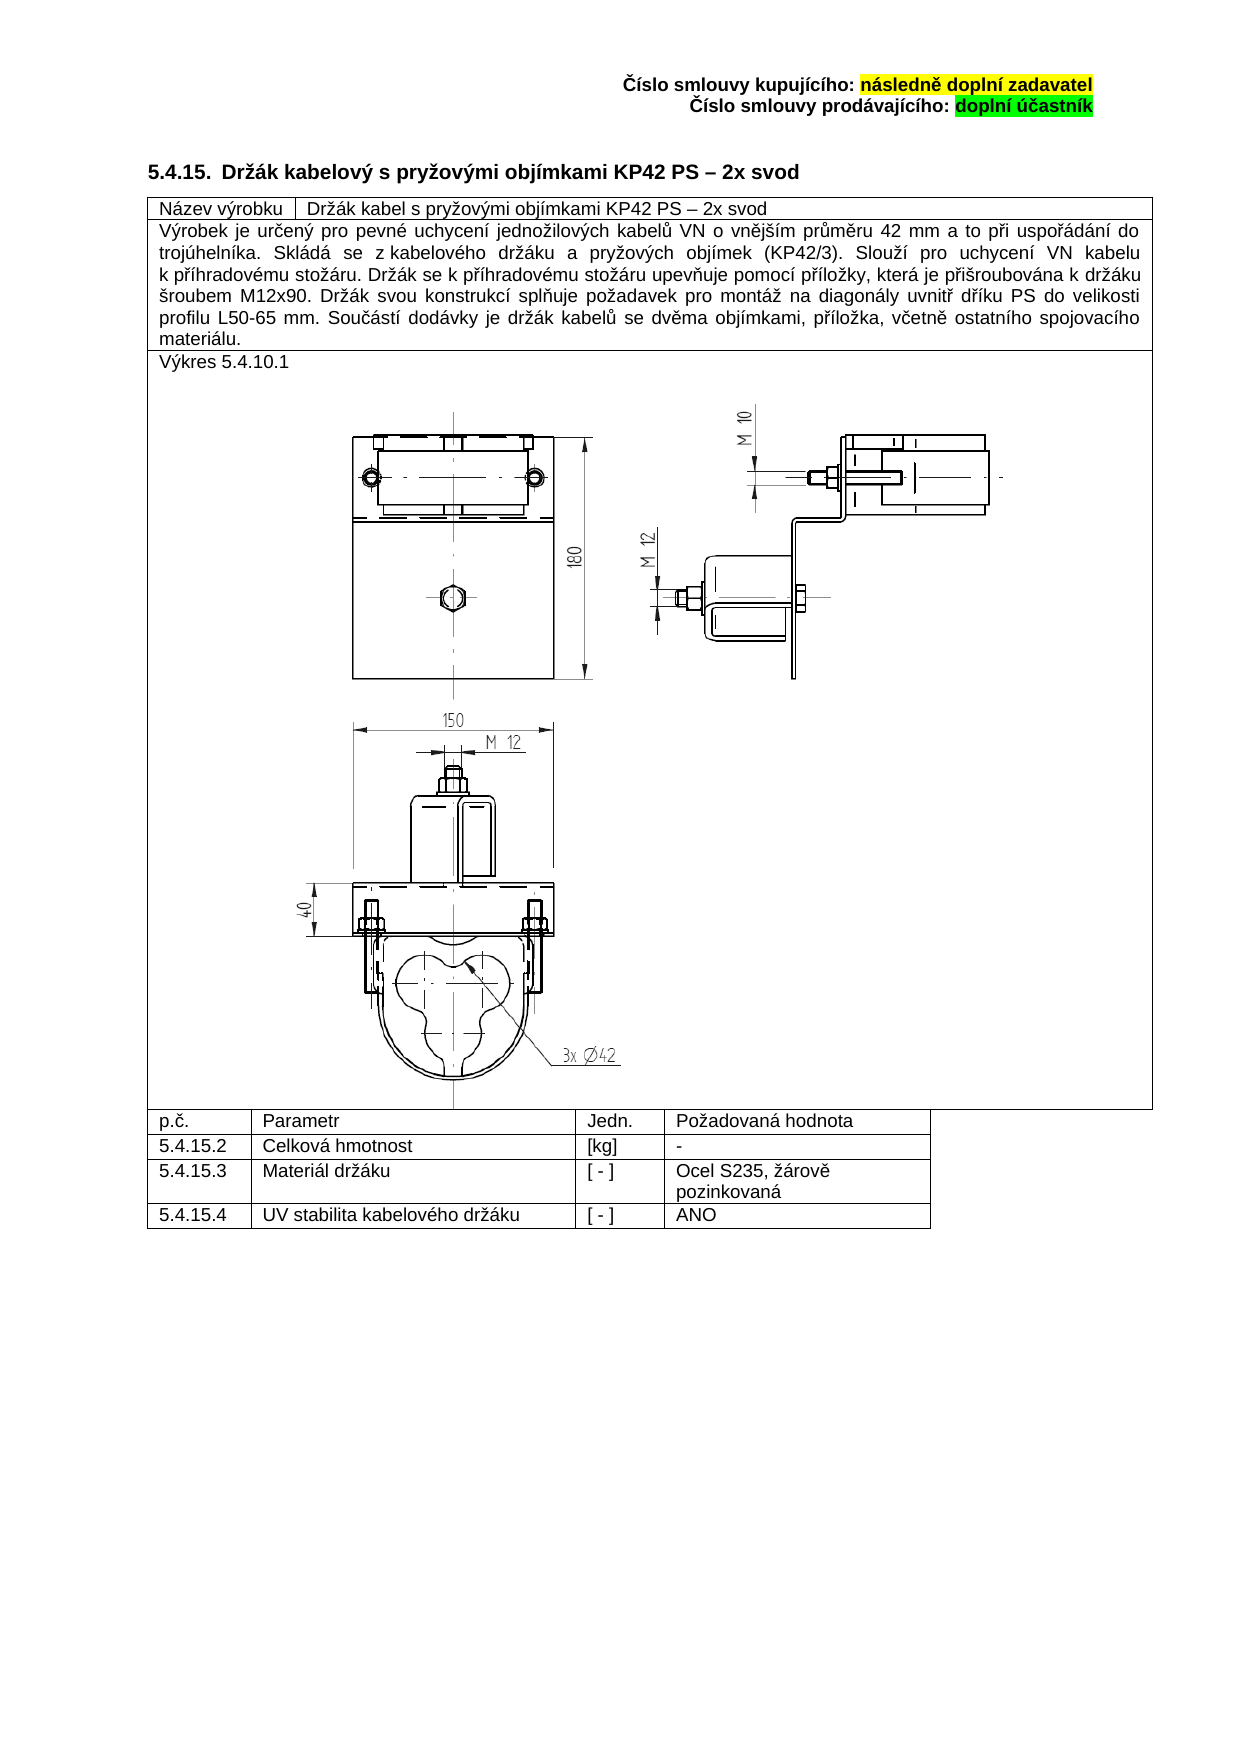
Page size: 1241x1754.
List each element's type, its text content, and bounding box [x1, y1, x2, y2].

table_cell - [665, 1135, 930, 1158]
table_cell [ - ] [576, 1160, 664, 1203]
table_cell Jedn. [576, 1110, 664, 1133]
table_header Držák kabel s pryžovými objímkami KP42 PS – 2x svod [296, 198, 1152, 219]
table_cell 5.4.15.3 [148, 1160, 251, 1203]
table_cell 5.4.15.2 [148, 1135, 251, 1158]
table_cell Výrobek je určený pro pevné uchycení jednožilových kabelů VN o vnějším průměru 42 mm a to při uspořádání do trojúhelníka. Skládá se z kabelového držáku a pryžových objímek (KP42/3). Slouží pro uchycení VN kabelu k příhradovému stožáru. Držák se k příhradovému stožáru upevňuje pomocí příložky, která je přišroubována k držáku šroubem M12x90. Držák svou konstrukcí splňuje požadavek pro montáž na diagonály uvnitř dříku PS do velikosti profilu L50-65 mm. Součástí dodávky je držák kabelů se dvěma objímkami, příložka, včetně ostatního spojovacího materiálu. [148, 220, 1152, 349]
table_cell [ - ] [576, 1204, 664, 1228]
table_cell Materiál držáku [252, 1160, 575, 1203]
table_cell Požadovaná hodnota [665, 1110, 930, 1133]
table_cell p.č. [148, 1110, 251, 1133]
table_cell Parametr [252, 1110, 575, 1133]
table_cell Celková hmotnost [252, 1135, 575, 1158]
table_cell [kg] [576, 1135, 664, 1158]
table_header Název výrobku [148, 198, 295, 219]
list Držák kabelový s pryžovými objímkami KP42 PS – 2x svod [148, 160, 1093, 184]
table_cell 5.4.15.4 [148, 1204, 251, 1228]
table_cell UV stabilita kabelového držáku [252, 1204, 575, 1228]
table_cell Výkres 5.4.10.1 [148, 351, 1152, 1108]
table_cell ANO [665, 1204, 930, 1228]
table_cell Ocel S235, žárově pozinkovaná [665, 1160, 930, 1203]
